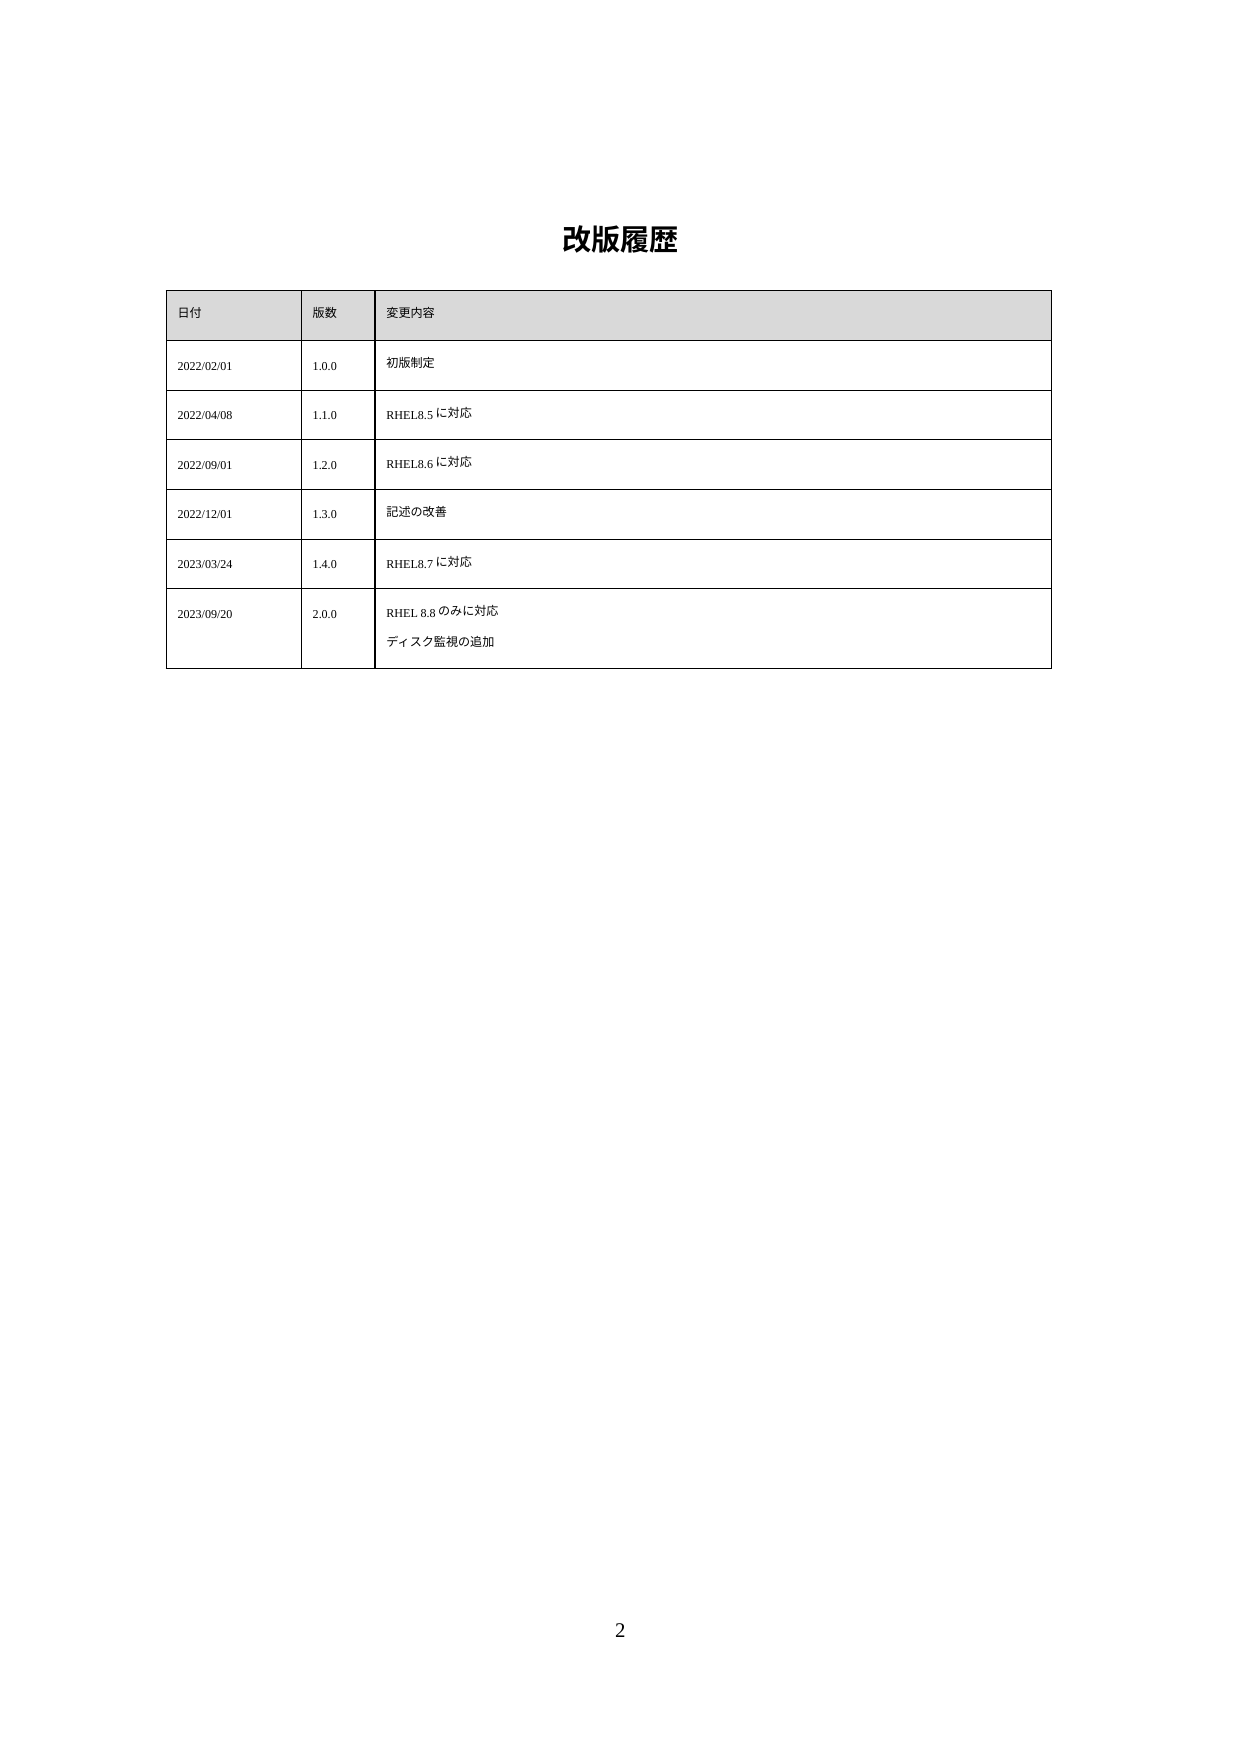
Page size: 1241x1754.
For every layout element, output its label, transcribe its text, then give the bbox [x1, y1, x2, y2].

table_cell RHEL8.5に対応 [376, 391, 1051, 439]
table_header 変更内容 [376, 291, 1051, 340]
table_cell RHEL 8.8のみに対応 ディスク監視の追加 [376, 589, 1051, 668]
table_cell 2023/03/24 [167, 540, 301, 588]
table_cell 初版制定 [376, 341, 1051, 389]
text 改版履歴 [177, 219, 1063, 259]
table_header 日付 [167, 291, 301, 340]
table_cell 2022/04/08 [167, 391, 301, 439]
table_cell 記述の改善 [376, 490, 1051, 539]
table_cell 2022/09/01 [167, 440, 301, 489]
table_cell 2023/09/20 [167, 589, 301, 668]
table_cell 2022/02/01 [167, 341, 301, 389]
table_cell 1.2.0 [302, 440, 374, 489]
table_cell RHEL8.6に対応 [376, 440, 1051, 489]
table_cell 1.4.0 [302, 540, 374, 588]
table_cell 2.0.0 [302, 589, 374, 668]
table_cell 1.0.0 [302, 341, 374, 389]
table_cell RHEL8.7に対応 [376, 540, 1051, 588]
table_cell 2022/12/01 [167, 490, 301, 539]
table_cell 1.1.0 [302, 391, 374, 439]
table_header 版数 [302, 291, 374, 340]
table_cell 1.3.0 [302, 490, 374, 539]
